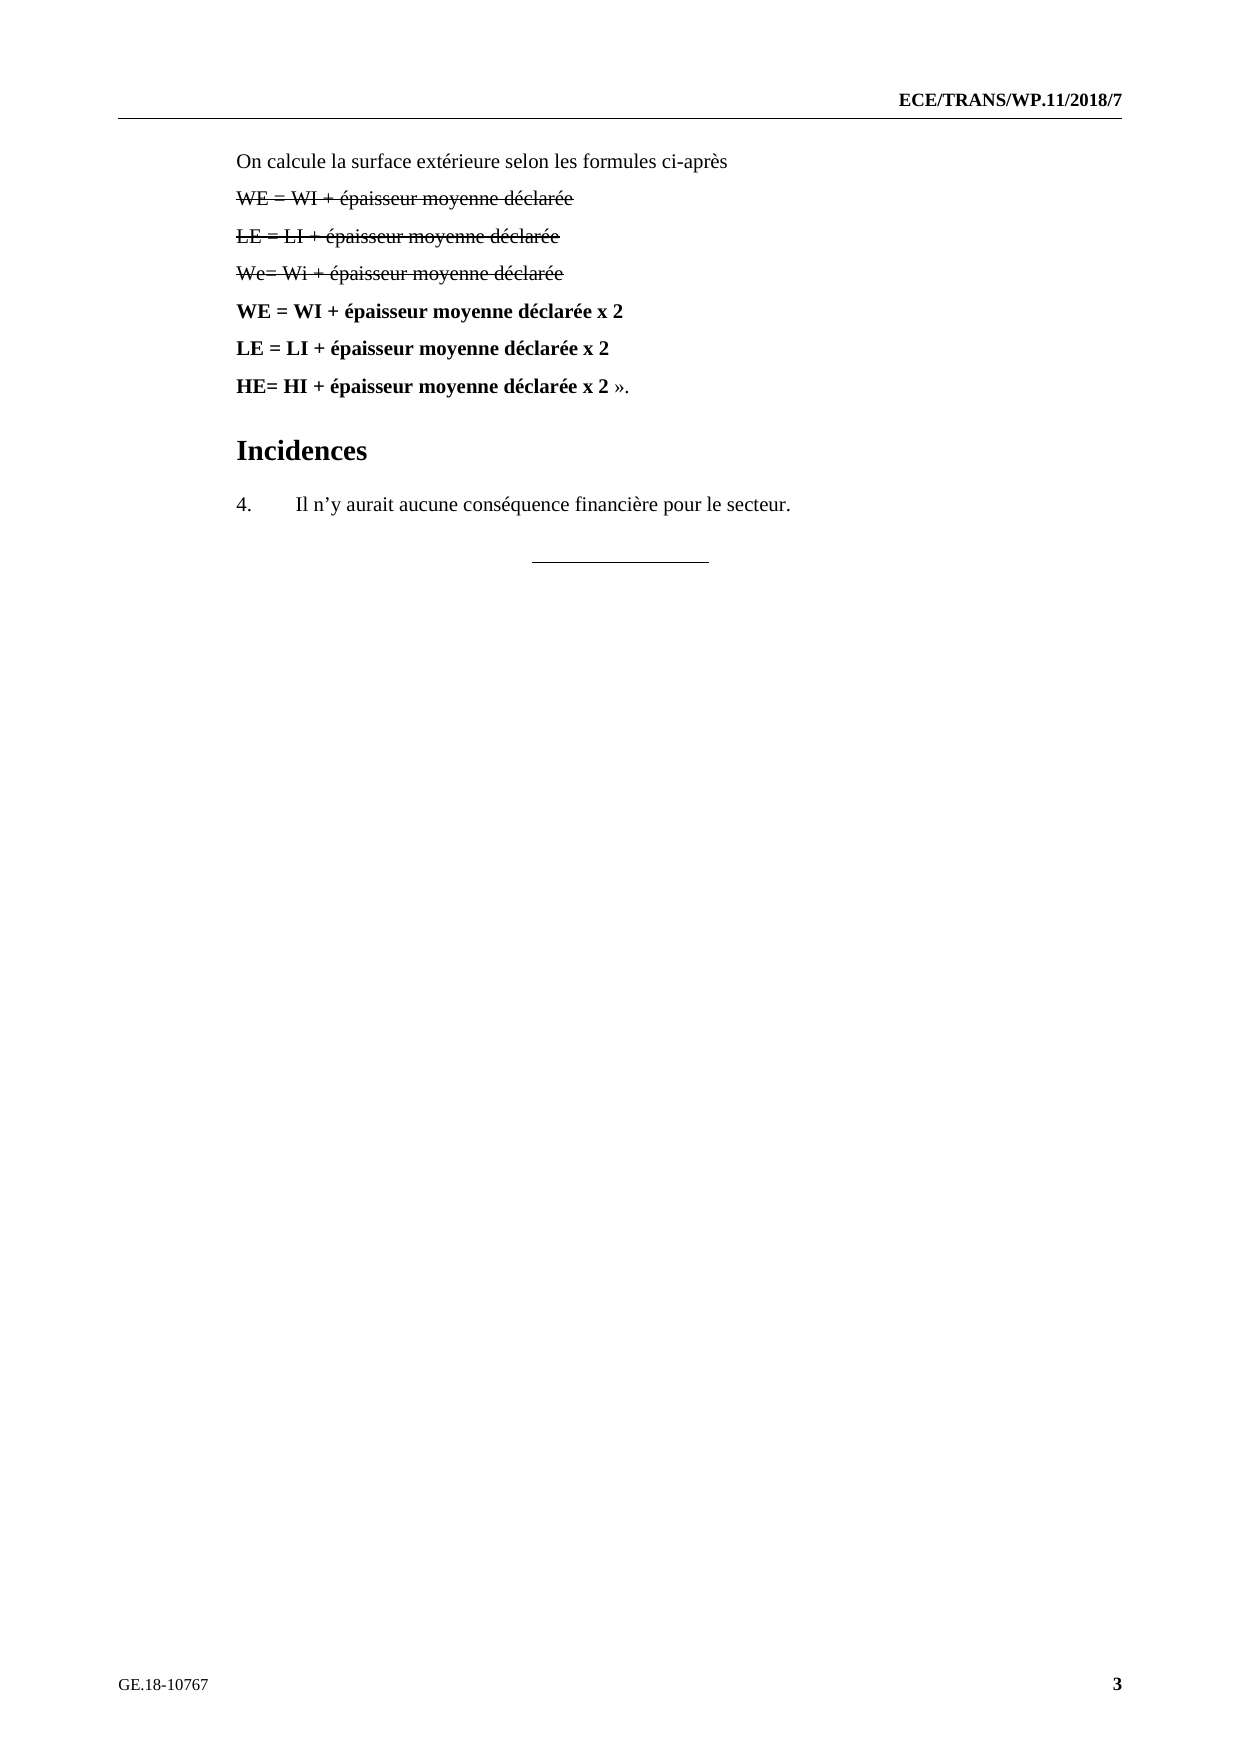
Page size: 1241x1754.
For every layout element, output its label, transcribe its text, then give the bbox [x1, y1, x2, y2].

text 4. Il n’y aurait aucune conséquence financière pour le secteur. [236, 491, 1004, 516]
text On calcule la surface extérieure selon les formules ci-après [236, 148, 1004, 173]
text LE = LI + épaisseur moyenne déclarée x 2 [236, 335, 1004, 360]
text WE = WI + épaisseur moyenne déclarée [236, 185, 1004, 210]
text LE = LI + épaisseur moyenne déclarée [236, 223, 1004, 248]
text WE = WI + épaisseur moyenne déclarée x 2 [236, 298, 1004, 323]
text HE= HI + épaisseur moyenne déclarée x 2 ». [236, 373, 1004, 398]
text Incidences [118, 435, 1004, 466]
text We= Wi + épaisseur moyenne déclarée [236, 260, 1004, 285]
